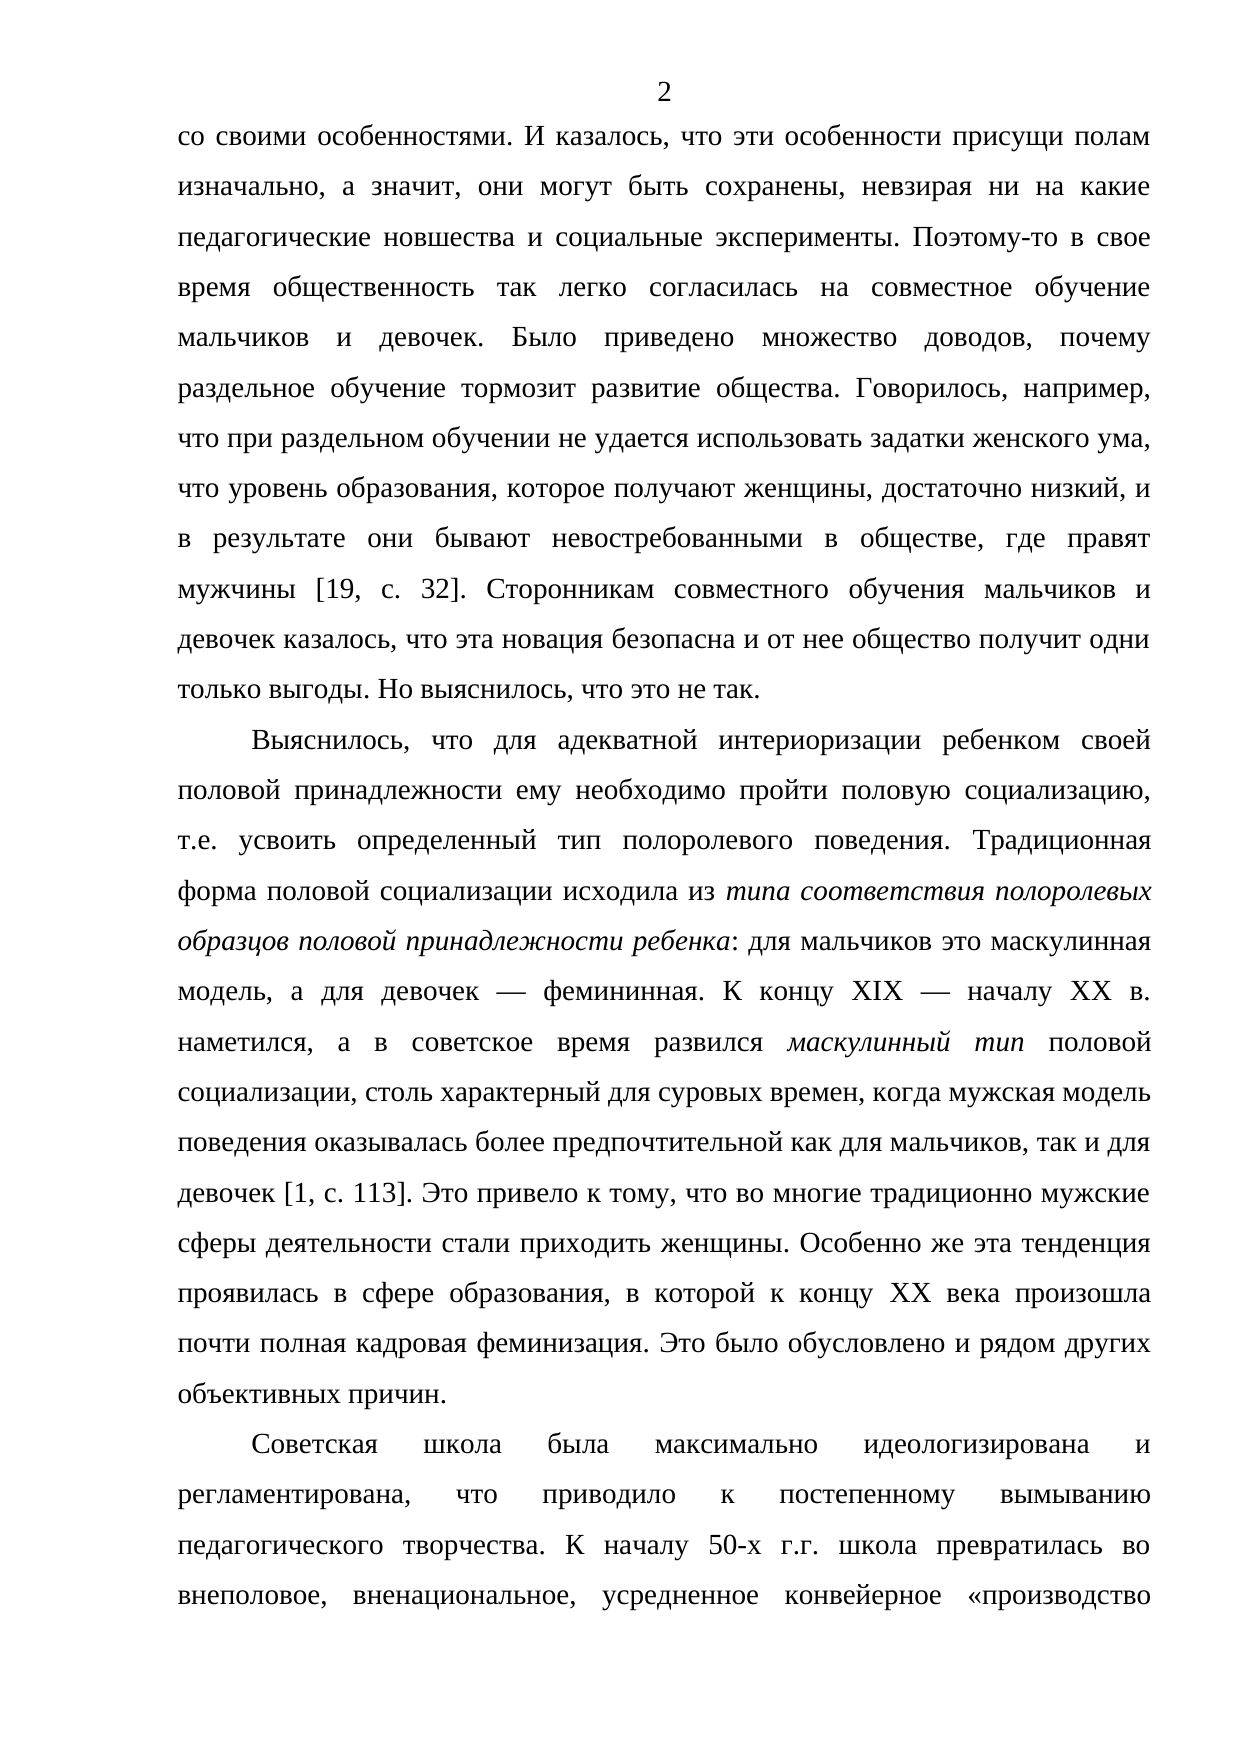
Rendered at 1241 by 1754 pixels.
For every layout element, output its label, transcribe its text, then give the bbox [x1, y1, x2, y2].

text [177, 118, 1152, 705]
text Выяснилось, что для адекватной интериоризации ребенком своей половой принадлежности ему необходимо пройти половую социализацию, т.е. усвоить определенный тип полоролевого поведения. Традиционная форма половой социализации исходила из типа соответствия полоролевых образцов половой принадлежности ребенка: для мальчиков это маскулинная модель, а для девочек — фемининная. К концу XIX — началу XX в. наметился, а в советское время развился маскулинный тип половой социализации, столь характерный для суровых времен, когда мужская модель поведения оказывалась более предпочтительной как для мальчиков, так и для девочек [1, с. 113]. Это привело к тому, что во многие традиционно мужские сферы деятельности стали приходить женщины. Особенно же эта тенденция проявилась в сфере образования, в которой к концу XX века произошла почти полная кадровая феминизация. Это было обусловлено и рядом других объективных причин. [177, 722, 1152, 1409]
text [177, 1426, 1152, 1611]
